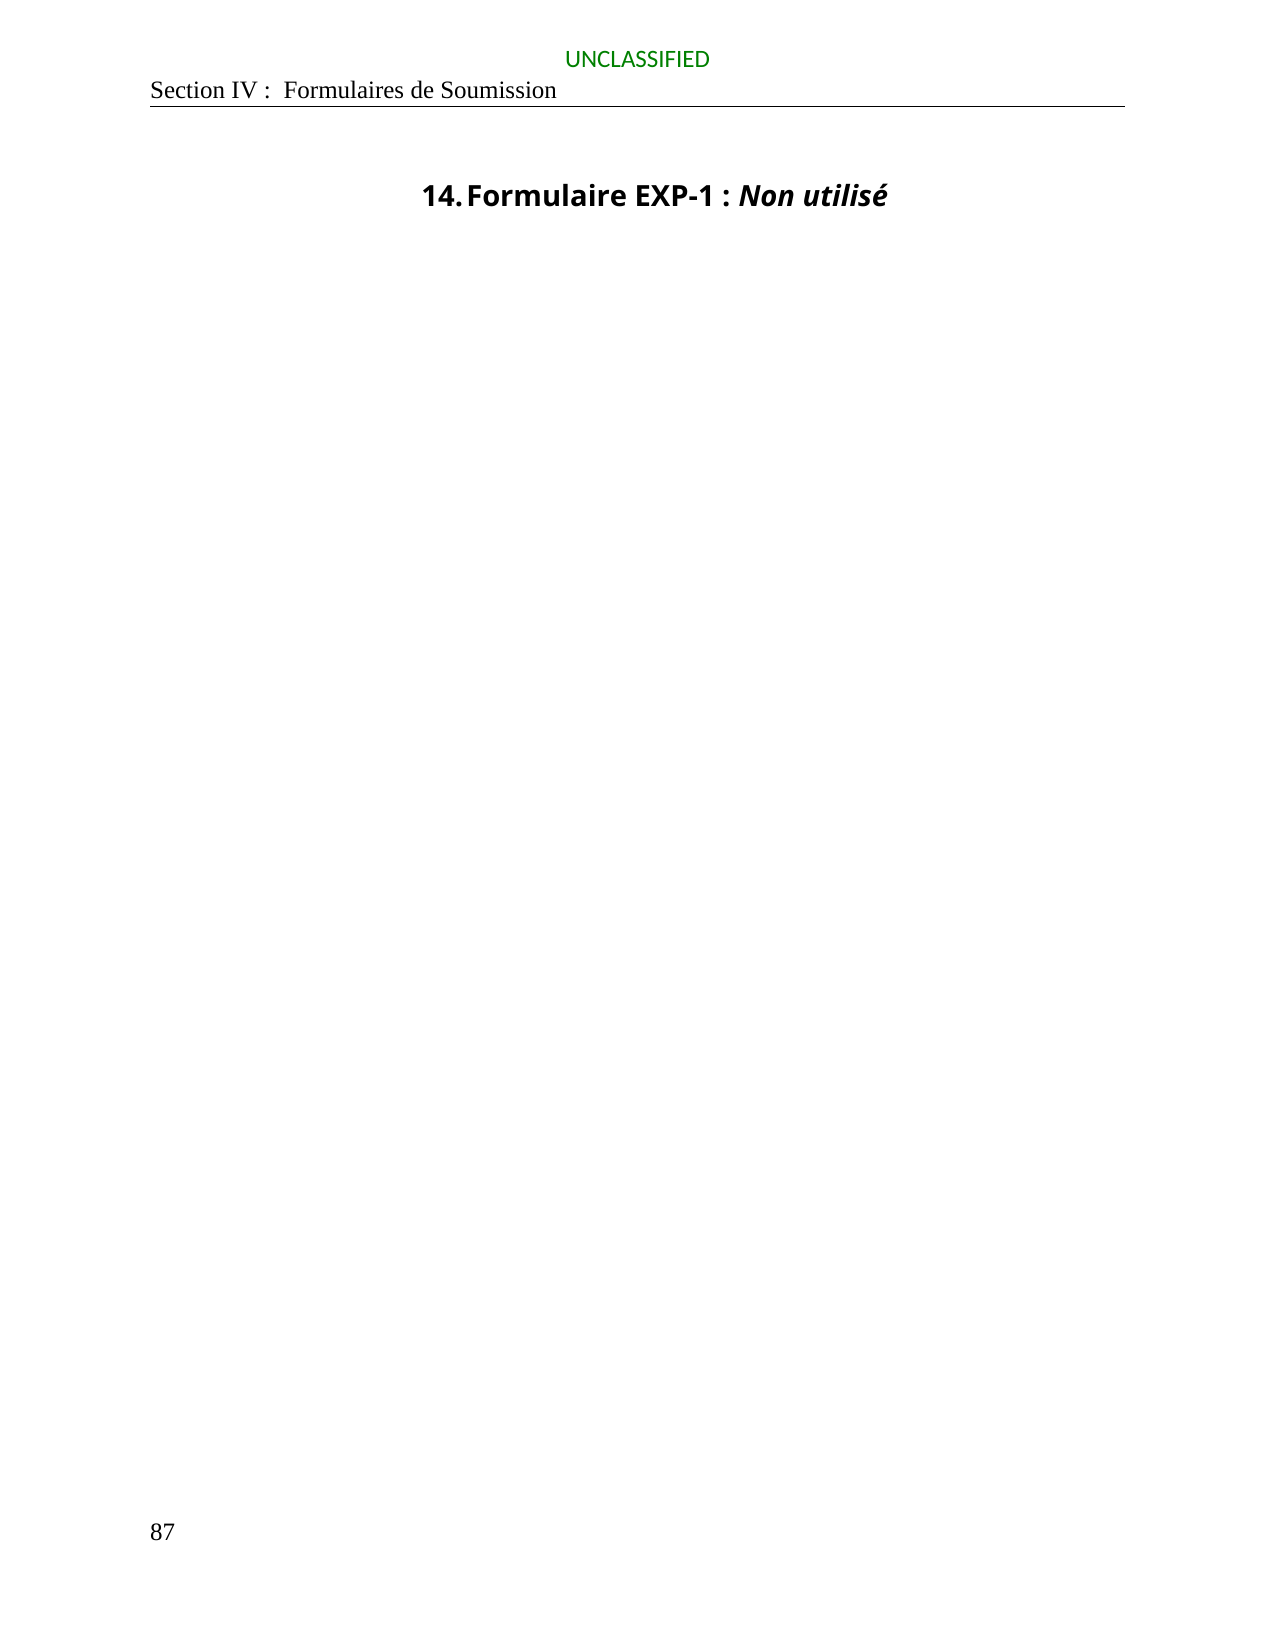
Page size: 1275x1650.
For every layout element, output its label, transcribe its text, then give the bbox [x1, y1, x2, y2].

subtitle Formulaire EXP-1 : Non utilisé [187, 175, 1125, 215]
